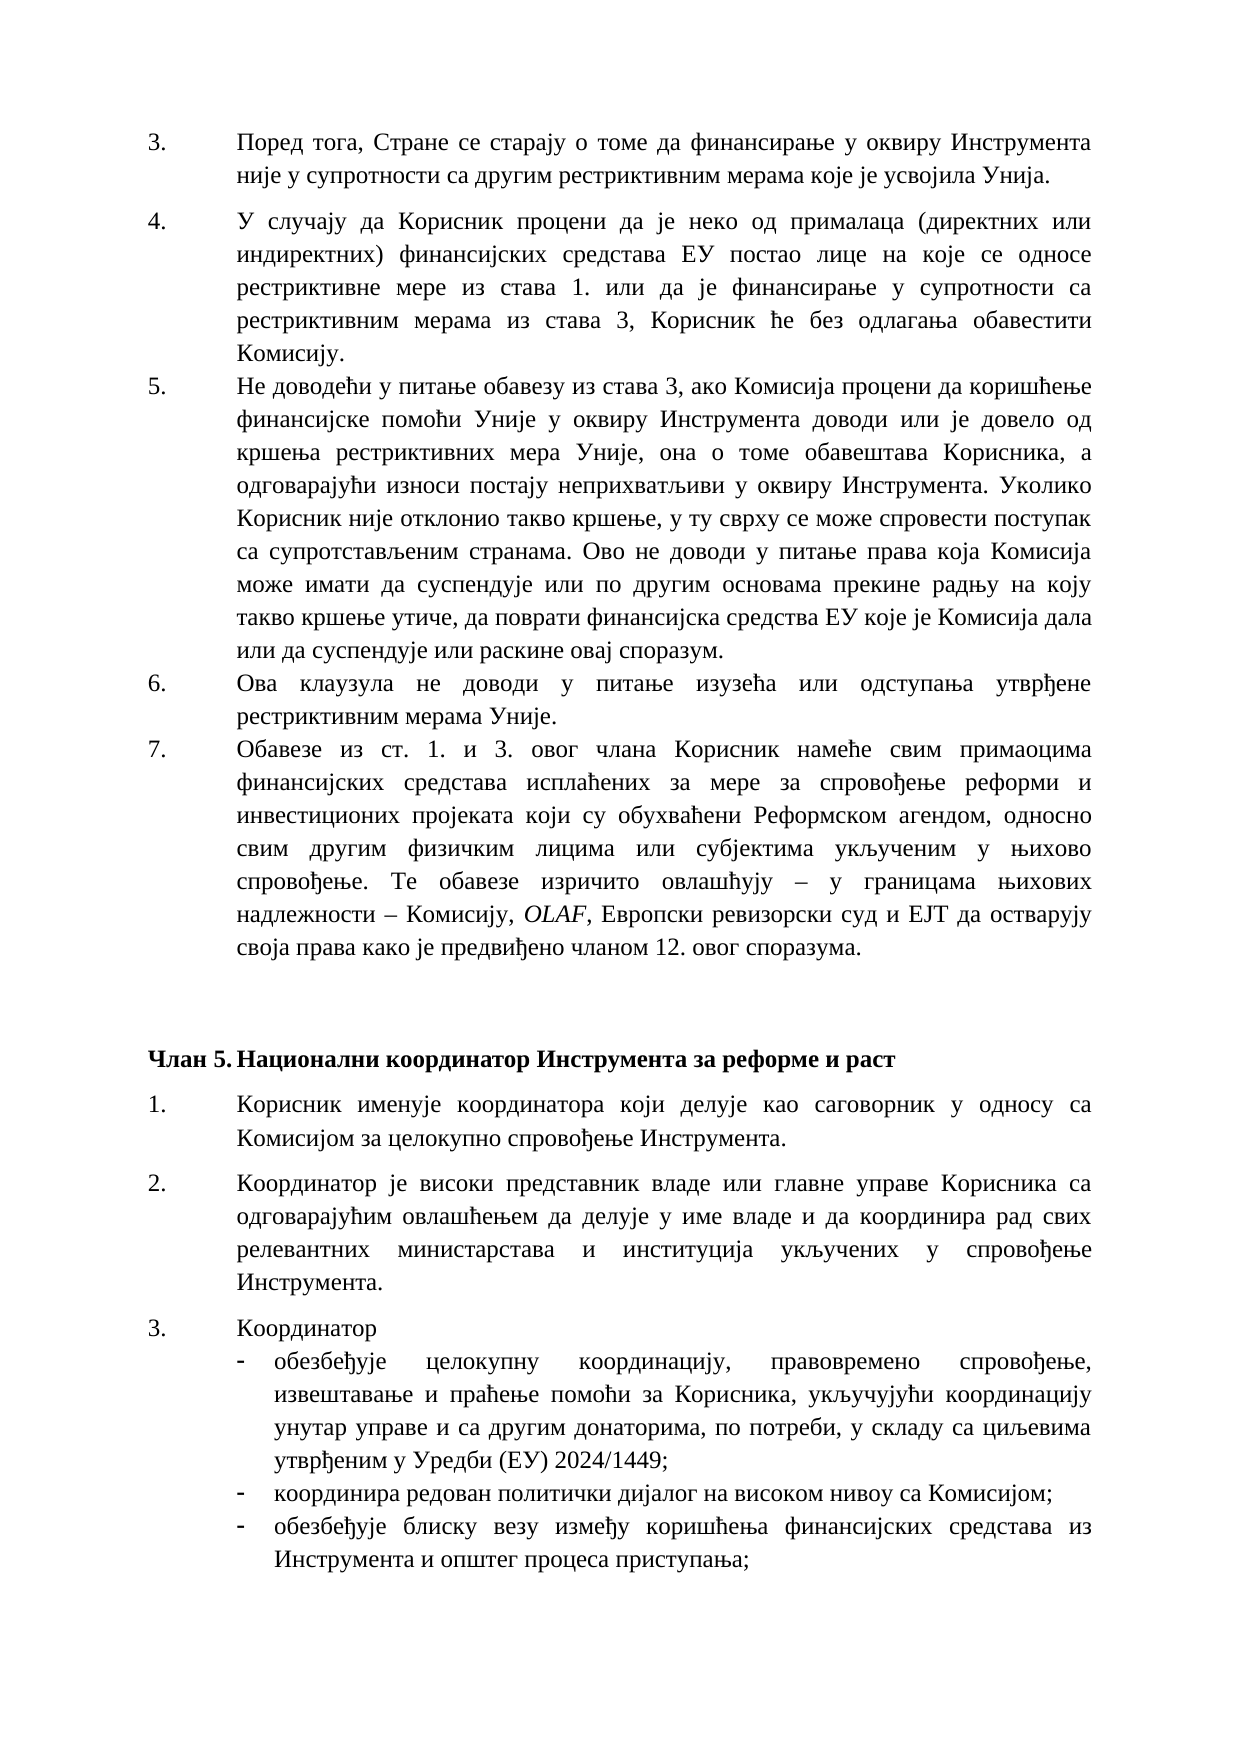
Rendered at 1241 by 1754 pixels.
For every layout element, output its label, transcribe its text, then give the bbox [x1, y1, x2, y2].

list Поред тога, Стране се старају о томе да финансирање у оквиру Инструмента није у супротности са другим рестриктивним мерама које је усвојила Унија. [148, 127, 1093, 189]
list У случају да Корисник процени да је неко од прималаца (директних или индиректних) финансијских средстава ЕУ постао лице на које се односе рестриктивне мере из става 1. или да је финансирање у супротности са рестриктивним мерама из става 3, Корисник ће без одлагања обавестити Комисију. [148, 206, 1093, 367]
list Ова клаузула не доводи у питање изузећа или одступања утврђене рестриктивним мерама Уније. [148, 668, 1093, 730]
list Координатор [148, 1313, 1093, 1341]
list Не доводећи у питање обавезу из става 3, ако Комисија процени да коришћење финансијске помоћи Уније у оквиру Инструмента доводи или је довело од кршења рестриктивних мера Уније, она о томе обавештава Корисника, а одговарајући износи постају неприхватљиви у оквиру Инструмента. Уколико Корисник није отклонио такво кршење, у ту сврху се може спровести поступак са супротстављеним странама. Ово не доводи у питање права која Комисија може имати да суспендује или по другим основама прекине радњу на коју такво кршење утиче, да поврати финансијска средства ЕУ које је Комисија дала или да суспендује или раскине овај споразум. [148, 371, 1093, 664]
list Обавезе из ст. 1. и 3. овог члана Корисник намеће свим примаоцима финансијских средстава исплаћених за мере за спровођење реформи и инвестиционих пројеката који су обухваћени Реформском агендом, односно свим другим физичким лицима или субјектима укљученим у њихово спровођење. Те обавезе изричито овлашћују – у границама њихових надлежности – Комисију, OLAF, Европски ревизорски суд и ЕЈТ да остварују своја права како је предвиђено чланом 12. овог споразума. [148, 734, 1093, 961]
list обезбеђује целокупну координацију, правовремено спровођење, извештавање и праћење помоћи за Корисника, укључујући координацију унутар управе и са другим донаторима, по потреби, у складу са циљевима утврђеним у Уредби (ЕУ) 2024/1449; [236, 1346, 1093, 1473]
list обезбеђује блиску везу између коришћења финансијских средстава из Инструмента и општег процеса приступања; [236, 1511, 1093, 1573]
list координира редован политички дијалог на високом нивоу са Комисијом; [236, 1478, 1093, 1507]
list Координатор је високи представник владе или главне управе Корисника са одговарајућим овлашћењем да делује у име владе и да координира рад свих релевантних министарстава и институција укључених у спровођење Инструмента. [148, 1168, 1093, 1296]
list Корисник именује координатора који делује као саговорник у односу са Комисијом за целокупно спровођење Инструмента. [148, 1089, 1093, 1151]
text Члан 5. Национални координатор Инструмента за реформе и раст [148, 1044, 1093, 1073]
